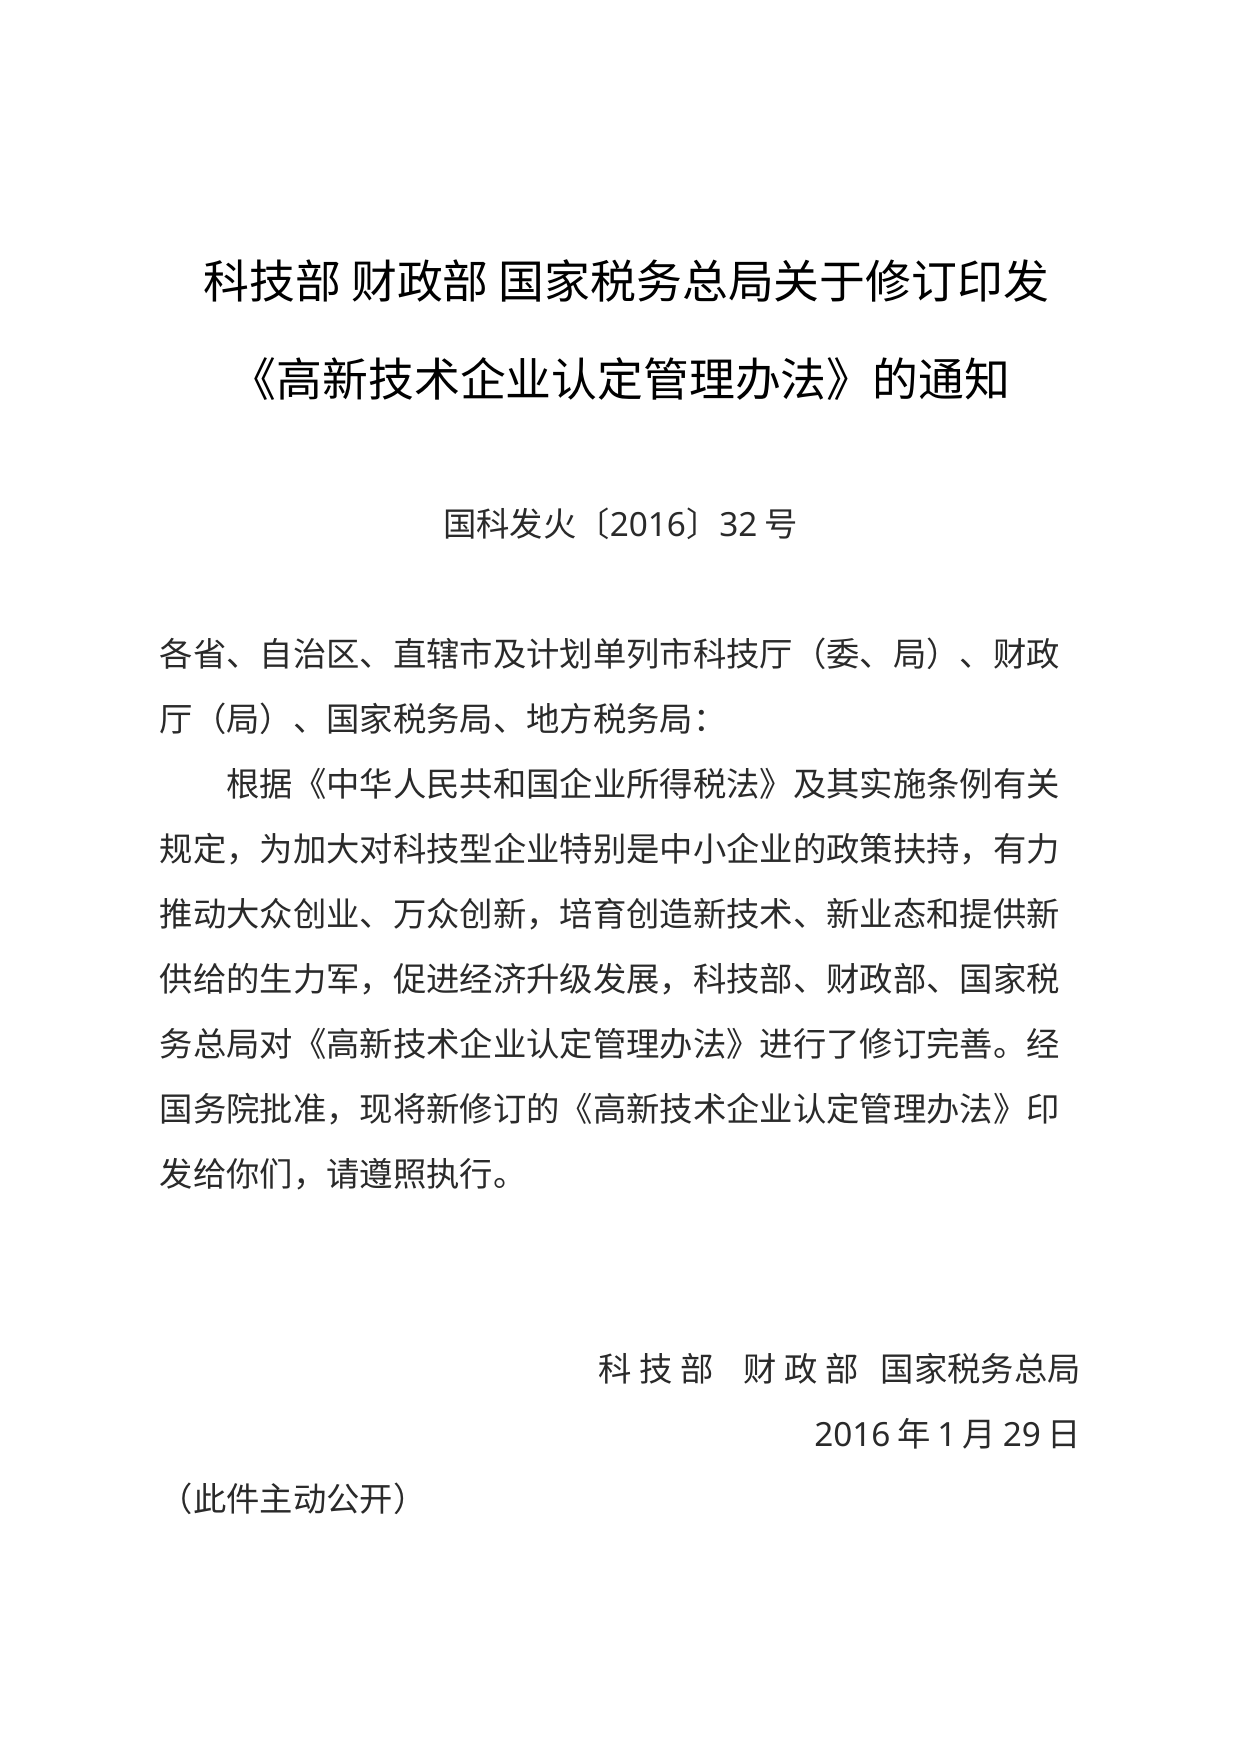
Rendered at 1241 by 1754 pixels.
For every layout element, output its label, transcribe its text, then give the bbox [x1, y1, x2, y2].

text 2016年1月29日 [159, 1400, 1081, 1465]
text 各省、自治区、直辖市及计划单列市科技厅（委、局）、财政厅（局）、国家税务局、地方税务局： [159, 620, 1081, 750]
text 科技部 财政部 国家税务总局关于修订印发《高新技术企业认定管理办法》的通知 [159, 230, 1081, 425]
text 根据《中华人民共和国企业所得税法》及其实施条例有关规定，为加大对科技型企业特别是中小企业的政策扶持，有力推动大众创业、万众创新，培育创造新技术、新业态和提供新供给的生力军，促进经济升级发展，科技部、财政部、国家税务总局对《高新技术企业认定管理办法》进行了修订完善。经国务院批准，现将新修订的《高新技术企业认定管理办法》印发给你们，请遵照执行。 [159, 750, 1081, 1205]
text 国科发火〔2016〕32号 [159, 490, 1081, 555]
text 科 技 部 财 政 部 国家税务总局 [159, 1335, 1081, 1400]
text （此件主动公开） [159, 1465, 1081, 1530]
